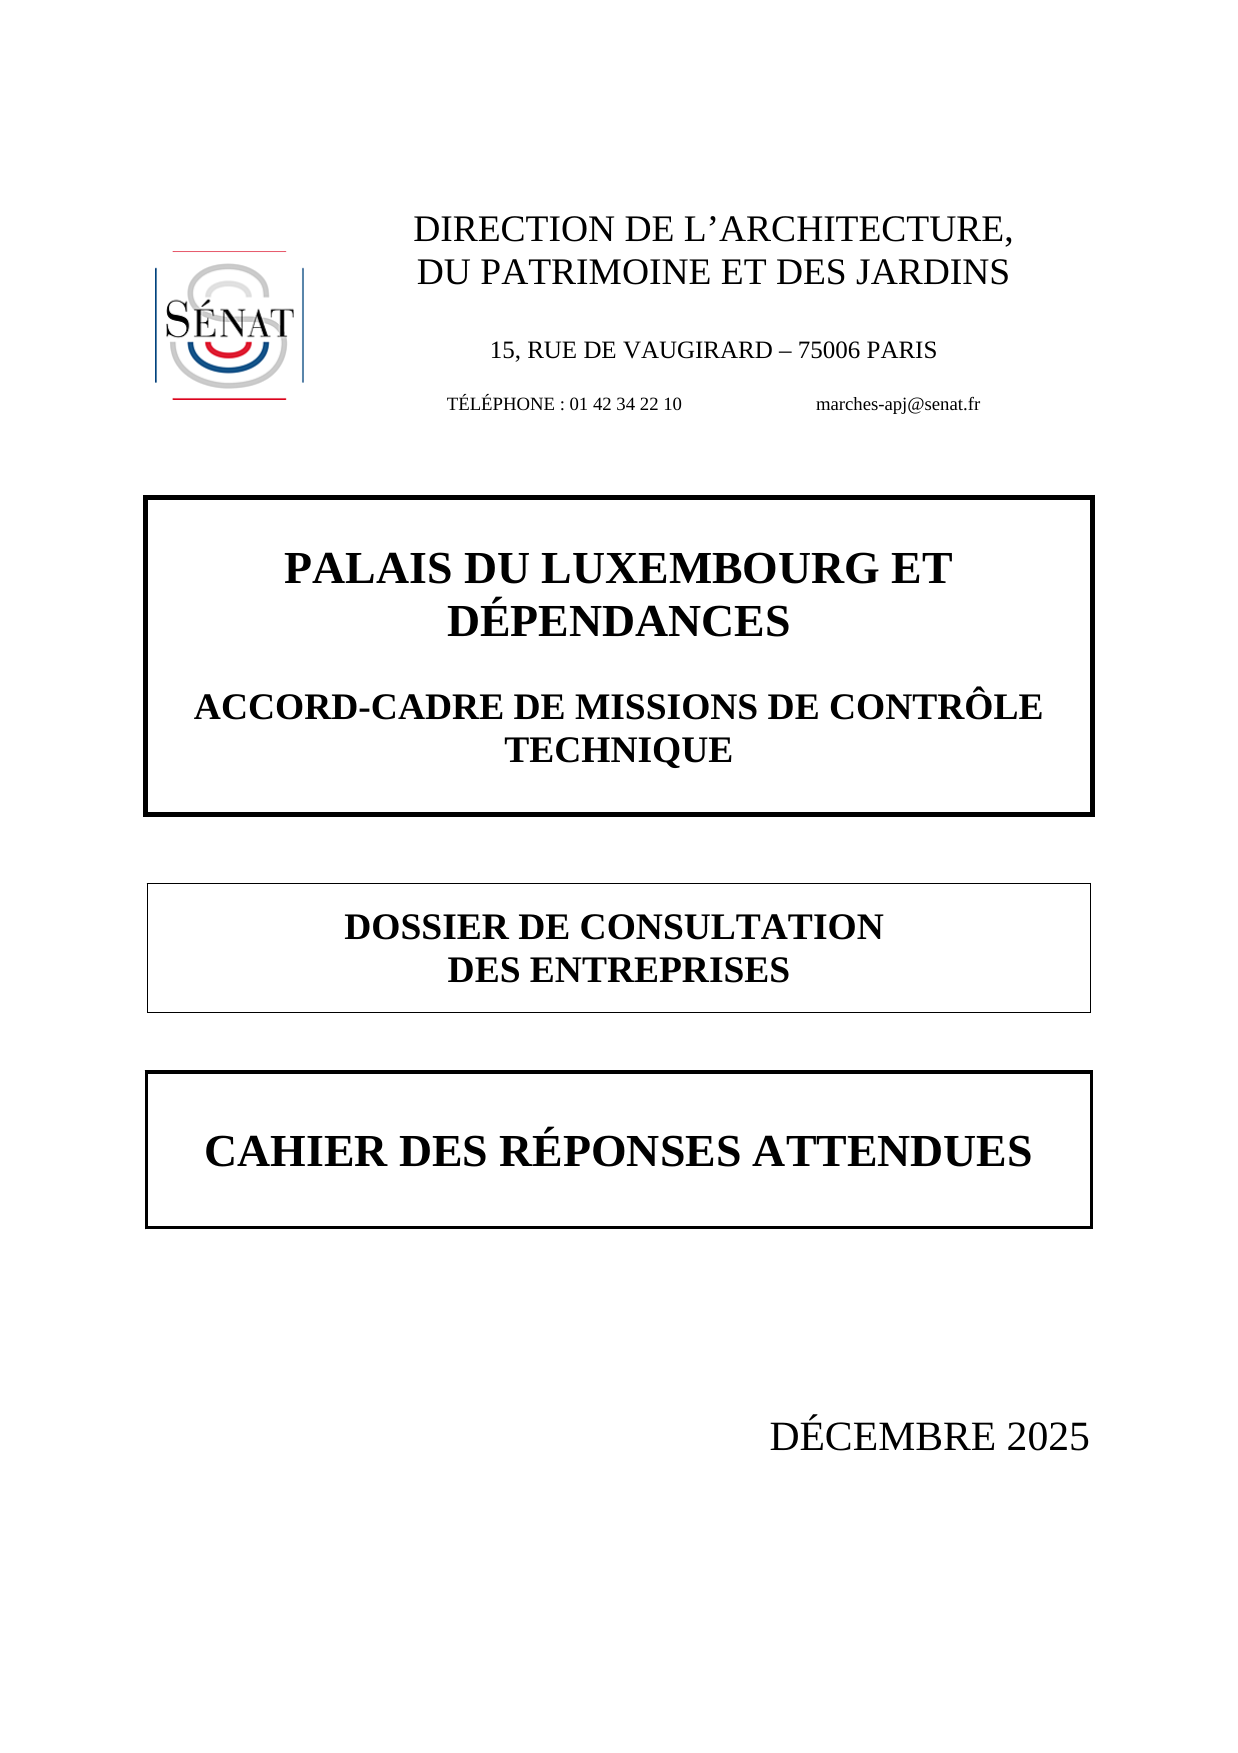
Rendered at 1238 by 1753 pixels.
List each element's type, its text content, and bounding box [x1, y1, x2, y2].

table_header [148, 206, 323, 445]
table_header DIRECTION DE L’ARCHITECTURE, DU PATRIMOINE ET DES JARDINS 15, RUE DE VAUGIRARD – 75006 PARIS TÉLÉPHONE : 01 42 34 22 10 marches-apj@senat.fr [323, 206, 1104, 445]
picture [155, 251, 304, 400]
text DOSSIER DE CONSULTATION DES ENTREPRISES [148, 884, 1090, 1012]
text PALAIS du Luxembourg et dépendances [148, 500, 1090, 638]
text CAHIER DES RÉPONSES ATTENDUES [148, 1074, 1090, 1226]
text dÉCEMBRE 2025 [148, 1411, 1090, 1459]
text aCCORD-cadre de MISSIONS DE contrôle technique [148, 638, 1090, 812]
